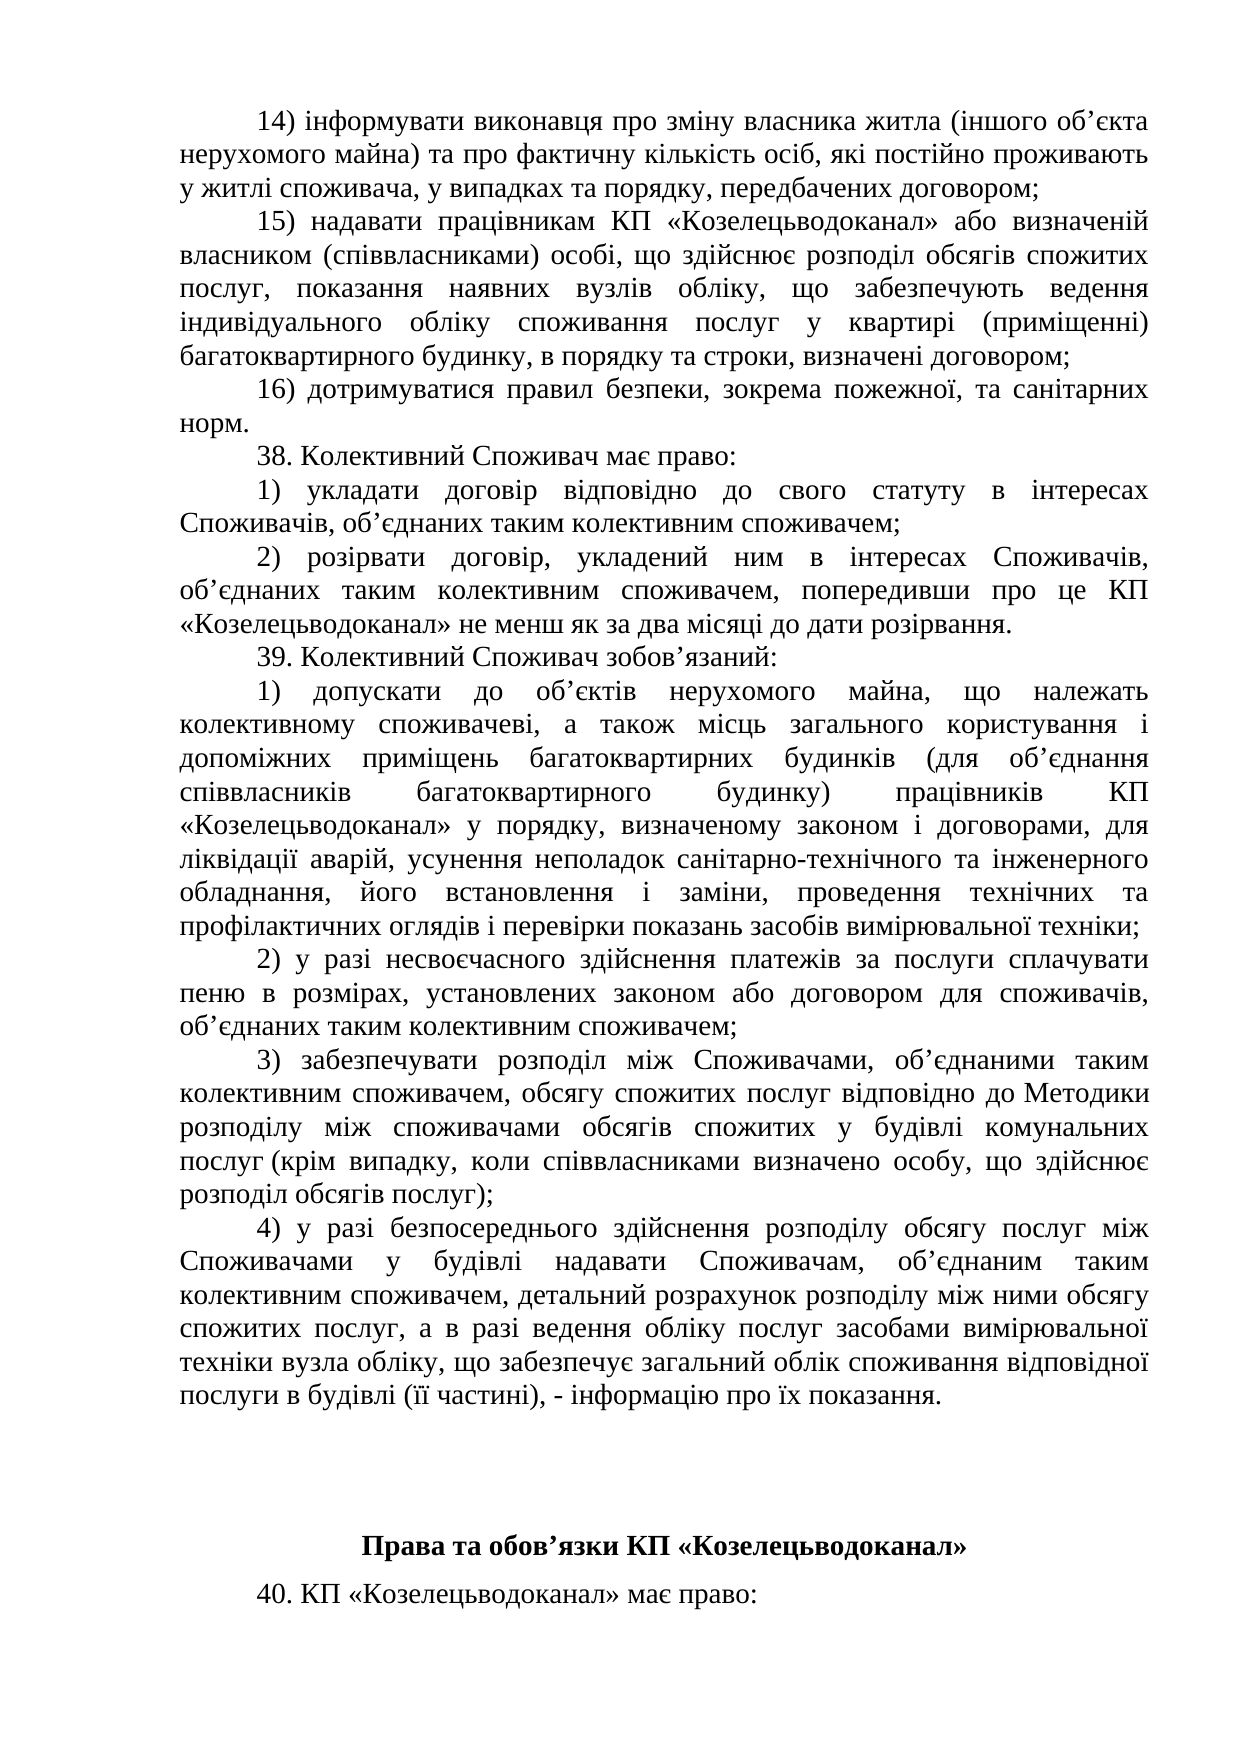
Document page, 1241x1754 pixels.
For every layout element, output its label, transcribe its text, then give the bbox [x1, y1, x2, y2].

text 3) забезпечувати розподіл між Споживачами, об’єднаними таким колективним споживачем, обсягу спожитих послуг відповідно до Методики розподілу між споживачами обсягів спожитих у будівлі комунальних послуг (крім випадку, коли співвласниками визначено особу, що здійснює розподіл обсягів послуг); [179, 1043, 1149, 1210]
text 2) у разі несвоєчасного здійснення платежів за послуги сплачувати пеню в розмірах, установлених законом або договором для споживачів, об’єднаних таким колективним споживачем; [179, 942, 1149, 1043]
text 16) дотримуватися правил безпеки, зокрема пожежної, та санітарних норм. [179, 372, 1149, 439]
text 1) допускати до об’єктів нерухомого майна, що належать колективному споживачеві, а також місць загального користування і допоміжних приміщень багатоквартирних будинків (для об’єднання співвласників багатоквартирного будинку) працівників КП «Козелецьводоканал» у порядку, визначеному законом і договорами, для ліквідації аварій, усунення неполадок санітарно-технічного та інженерного обладнання, його встановлення і заміни, проведення технічних та профілактичних оглядів і перевірки показань засобів вимірювальної техніки; [179, 674, 1149, 942]
text 38. Колективний Споживач має право: [179, 439, 1149, 472]
text 40. КП «Козелецьводоканал» має право: [179, 1577, 1149, 1611]
text 15) надавати працівникам КП «Козелецьводоканал» або визначеній власником (співвласниками) особі, що здійснює розподіл обсягів спожитих послуг, показання наявних вузлів обліку, що забезпечують ведення індивідуального обліку споживання послуг у квартирі (приміщенні) багатоквартирного будинку, в порядку та строки, визначені договором; [179, 204, 1149, 372]
text Права та обов’язки КП «Козелецьводоканал» [224, 1528, 1105, 1561]
text 4) у разі безпосереднього здійснення розподілу обсягу послуг між Споживачами у будівлі надавати Споживачам, об’єднаним таким колективним споживачем, детальний розрахунок розподілу між ними обсягу спожитих послуг, а в разі ведення обліку послуг засобами вимірювальної техніки вузла обліку, що забезпечує загальний облік споживання відповідної послуги в будівлі (її частині), - інформацію про їх показання. [179, 1210, 1149, 1412]
text 2) розірвати договір, укладений ним в інтересах Споживачів, об’єднаних таким колективним споживачем, попередивши про це КП «Козелецьводоканал» не менш як за два місяці до дати розірвання. [179, 539, 1149, 640]
text 39. Колективний Споживач зобов’язаний: [179, 640, 1149, 674]
text 14) інформувати виконавця про зміну власника житла (іншого об’єкта нерухомого майна) та про фактичну кількість осіб, які постійно проживають у житлі споживача, у випадках та порядку, передбачених договором; [179, 103, 1149, 204]
text 1) укладати договір відповідно до свого статуту в інтересах Споживачів, об’єднаних таким колективним споживачем; [179, 472, 1149, 539]
